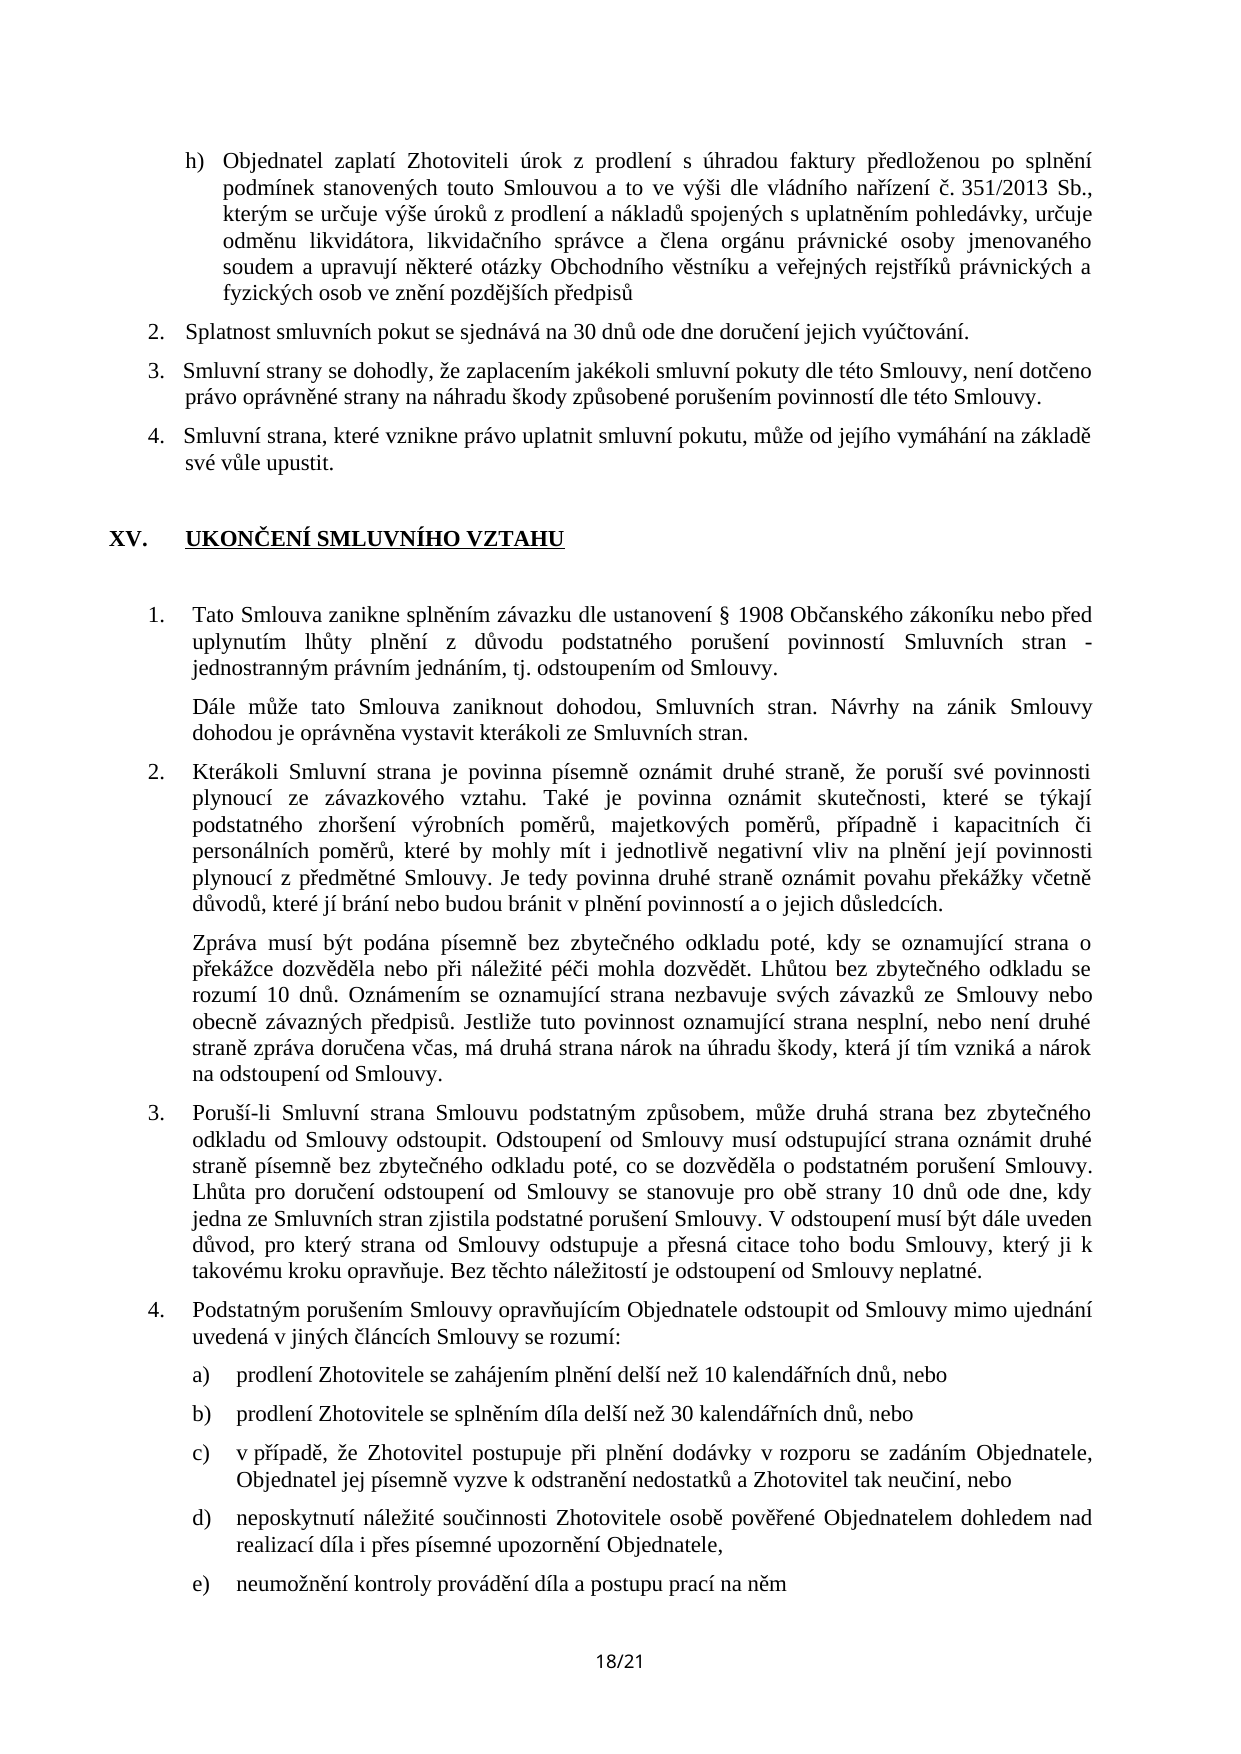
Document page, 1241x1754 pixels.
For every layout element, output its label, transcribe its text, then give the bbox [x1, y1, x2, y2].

list Zpráva musí být podána písemně bez zbytečného odkladu poté, kdy se oznamující strana o překážce dozvěděla nebo při náležité péči mohla dozvědět. Lhůtou bez zbytečného odkladu se rozumí 10 dnů. Oznámením se oznamující strana nezbavuje svých závazků ze Smlouvy nebo obecně závazných předpisů. Jestliže tuto povinnost oznamující strana nesplní, nebo není druhé straně zpráva doručena včas, má druhá strana nárok na úhradu škody, která jí tím vzniká a nárok na odstoupení od Smlouvy. [192, 929, 1093, 1087]
text UKONČENÍ SMLUVNÍHO VZTAHU [148, 525, 1093, 551]
list neumožnění kontroly provádění díla a postupu prací na něm [192, 1570, 1093, 1596]
list Tato Smlouva zanikne splněním závazku dle ustanovení § 1908 Občanského zákoníku nebo před uplynutím lhůty plnění z důvodu podstatného porušení povinností Smluvních stran - jednostranným právním jednáním, tj. odstoupením od Smlouvy. [148, 601, 1093, 680]
list Dále může tato Smlouva zaniknout dohodou, Smluvních stran. Návrhy na zánik Smlouvy dohodou je oprávněna vystavit kterákoli ze Smluvních stran. [192, 693, 1093, 746]
list Podstatným porušením Smlouvy opravňujícím Objednatele odstoupit od Smlouvy mimo ujednání uvedená v jiných článcích Smlouvy se rozumí: [148, 1296, 1093, 1349]
list v případě, že Zhotovitel postupuje při plnění dodávky v rozporu se zadáním Objednatele, Objednatel jej písemně vyzve k odstranění nedostatků a Zhotovitel tak neučiní, nebo [192, 1439, 1093, 1492]
text 3. Smluvní strany se dohodly, že zaplacením jakékoli smluvní pokuty dle této Smlouvy, není dotčeno právo oprávněné strany na náhradu škody způsobené porušením povinností dle této Smlouvy. [148, 357, 1093, 410]
list prodlení Zhotovitele se zahájením plnění delší než 10 kalendářních dnů, nebo [192, 1362, 1093, 1388]
text 4. Smluvní strana, které vznikne právo uplatnit smluvní pokutu, může od jejího vymáhání na základě své vůle upustit. [148, 422, 1093, 475]
list Objednatel zaplatí Zhotoviteli úrok z prodlení s úhradou faktury předloženou po splnění podmínek stanovených touto Smlouvou a to ve výši dle vládního nařízení č. 351/2013 Sb., kterým se určuje výše úroků z prodlení a nákladů spojených s uplatněním pohledávky, určuje odměnu likvidátora, likvidačního správce a člena orgánu právnické osoby jmenovaného soudem a upravují některé otázky Obchodního věstníku a veřejných rejstříků právnických a fyzických osob ve znění pozdějších předpisů [185, 148, 1093, 306]
list Splatnost smluvních pokut se sjednává na 30 dnů ode dne doručení jejich vyúčtování. [148, 318, 1093, 344]
list neposkytnutí náležité součinnosti Zhotovitele osobě pověřené Objednatelem dohledem nad realizací díla i přes písemné upozornění Objednatele, [192, 1504, 1093, 1557]
list prodlení Zhotovitele se splněním díla delší než 30 kalendářních dnů, nebo [192, 1400, 1093, 1427]
list Kterákoli Smluvní strana je povinna písemně oznámit druhé straně, že poruší své povinnosti plynoucí ze závazkového vztahu. Také je povinna oznámit skutečnosti, které se týkají podstatného zhoršení výrobních poměrů, majetkových poměrů, případně i kapacitních či personálních poměrů, které by mohly mít i jednotlivě negativní vliv na plnění její povinnosti plynoucí z předmětné Smlouvy. Je tedy povinna druhé straně oznámit povahu překážky včetně důvodů, které jí brání nebo budou bránit v plnění povinností a o jejich důsledcích. [148, 758, 1093, 916]
list Poruší-li Smluvní strana Smlouvu podstatným způsobem, může druhá strana bez zbytečného odkladu od Smlouvy odstoupit. Odstoupení od Smlouvy musí odstupující strana oznámit druhé straně písemně bez zbytečného odkladu poté, co se dozvěděla o podstatném porušení Smlouvy. Lhůta pro doručení odstoupení od Smlouvy se stanovuje pro obě strany 10 dnů ode dne, kdy jedna ze Smluvních stran zjistila podstatné porušení Smlouvy. V odstoupení musí být dále uveden důvod, pro který strana od Smlouvy odstupuje a přesná citace toho bodu Smlouvy, který ji k takovému kroku opravňuje. Bez těchto náležitostí je odstoupení od Smlouvy neplatné. [148, 1099, 1093, 1284]
